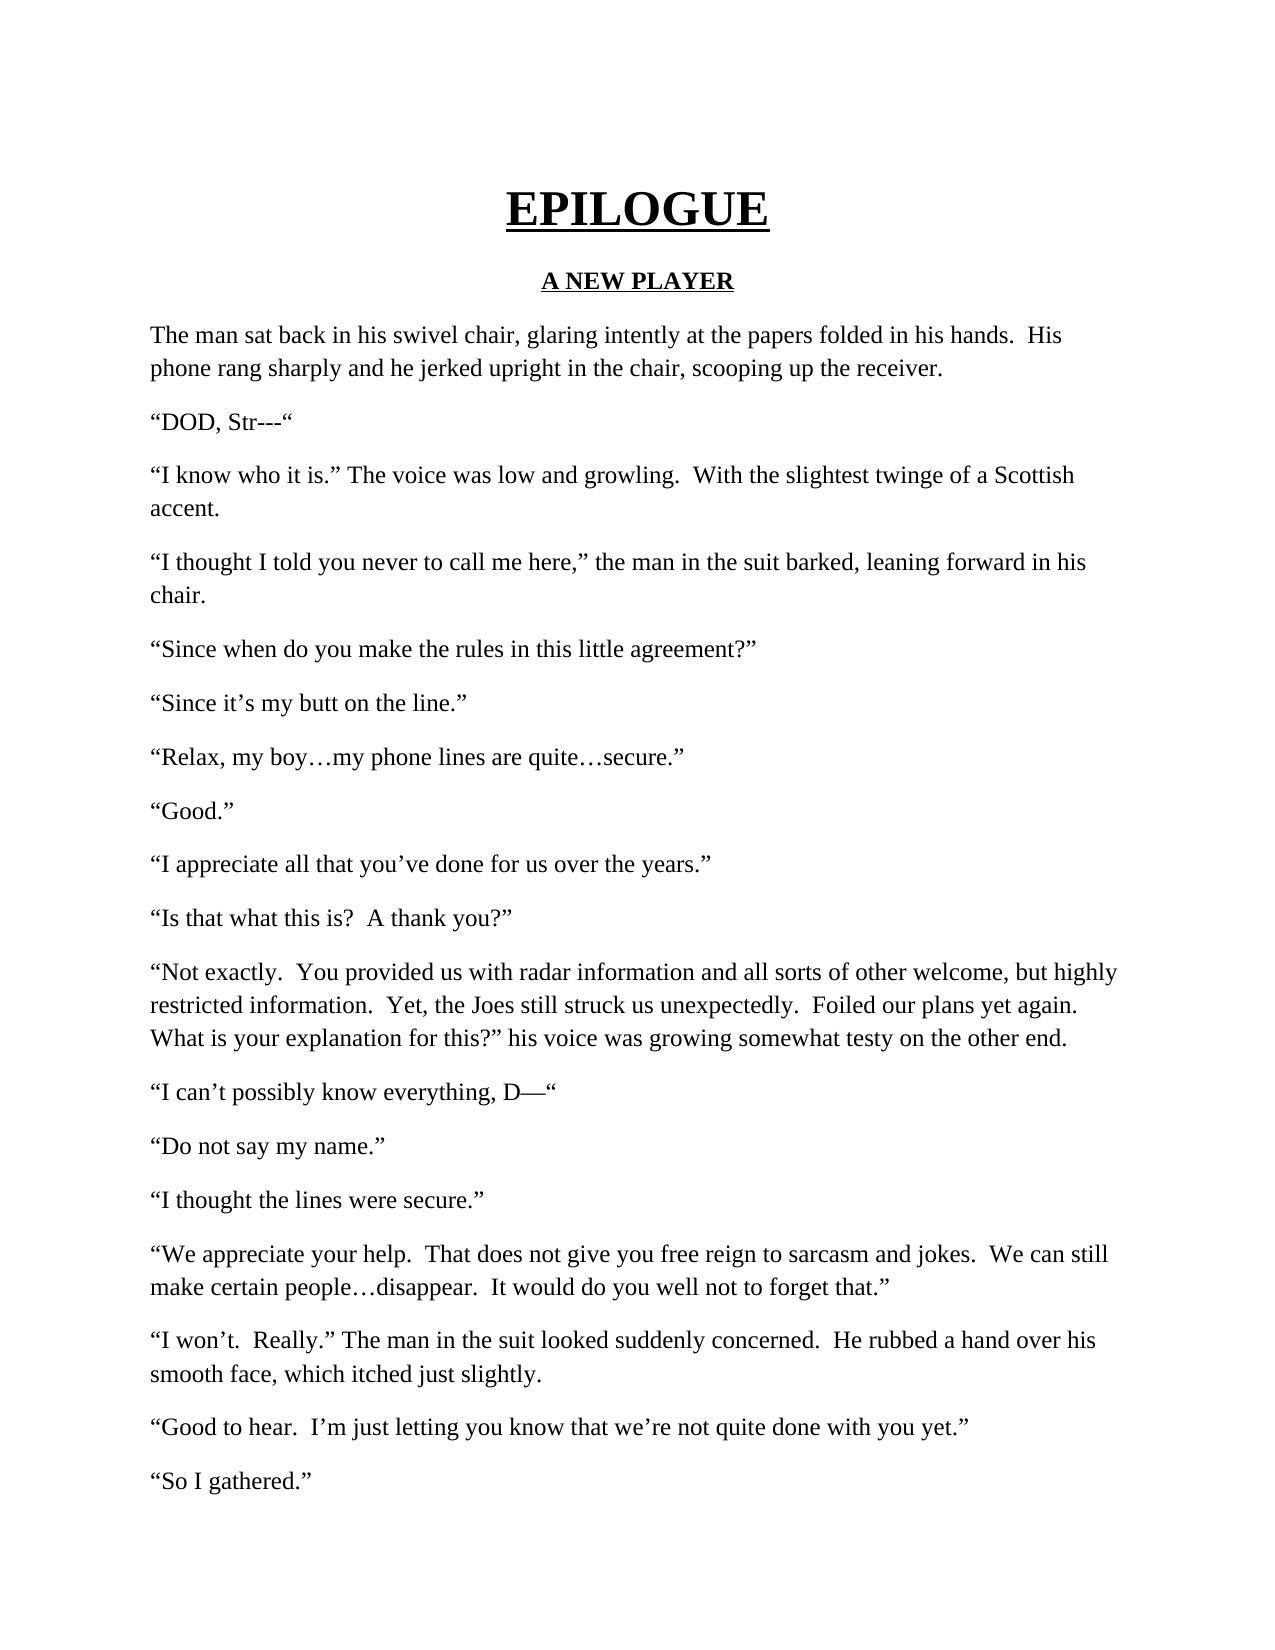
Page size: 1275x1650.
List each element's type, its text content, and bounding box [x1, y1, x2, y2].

text “Is that what this is? A thank you?” [150, 903, 1125, 932]
text “Good.” [150, 796, 1125, 824]
text “Good to hear. I’m just letting you know that we’re not quite done with you yet.” [150, 1412, 1125, 1441]
text “Since when do you make the rules in this little agreement?” [150, 634, 1125, 663]
text “Not exactly. You provided us with radar information and all sorts of other welcome, but highly restricted information. Yet, the Joes still struck us unexpectedly. Foiled our plans yet again. What is your explanation for this?” his voice was growing somewhat testy on the other end. [150, 957, 1125, 1052]
text “DOD, Str---“ [150, 407, 1125, 435]
text “I thought the lines were secure.” [150, 1185, 1125, 1214]
text “I can’t possibly know everything, D—“ [150, 1077, 1125, 1106]
text “I know who it is.” The voice was low and growling. With the slightest twinge of a Scottish accent. [150, 460, 1125, 522]
text “We appreciate your help. That does not give you free reign to sarcasm and jokes. We can still make certain people…disappear. It would do you well not to forget that.” [150, 1239, 1125, 1301]
text A New Player [150, 266, 1125, 294]
text “I won’t. Really.” The man in the suit looked suddenly concerned. He rubbed a hand over his smooth face, which itched just slightly. [150, 1326, 1125, 1387]
text “I thought I told you never to call me here,” the man in the suit barked, leaning forward in his chair. [150, 547, 1125, 609]
text “Since it’s my butt on the line.” [150, 688, 1125, 717]
subtitle EPILOGUE [150, 179, 1125, 237]
text “Relax, my boy…my phone lines are quite…secure.” [150, 742, 1125, 771]
text “I appreciate all that you’ve done for us over the years.” [150, 849, 1125, 878]
text “So I gathered.” [150, 1466, 1125, 1495]
text The man sat back in his swivel chair, glaring intently at the papers folded in his hands. His phone rang sharply and he jerked upright in the chair, scooping up the receiver. [150, 320, 1125, 381]
text “Do not say my name.” [150, 1131, 1125, 1160]
